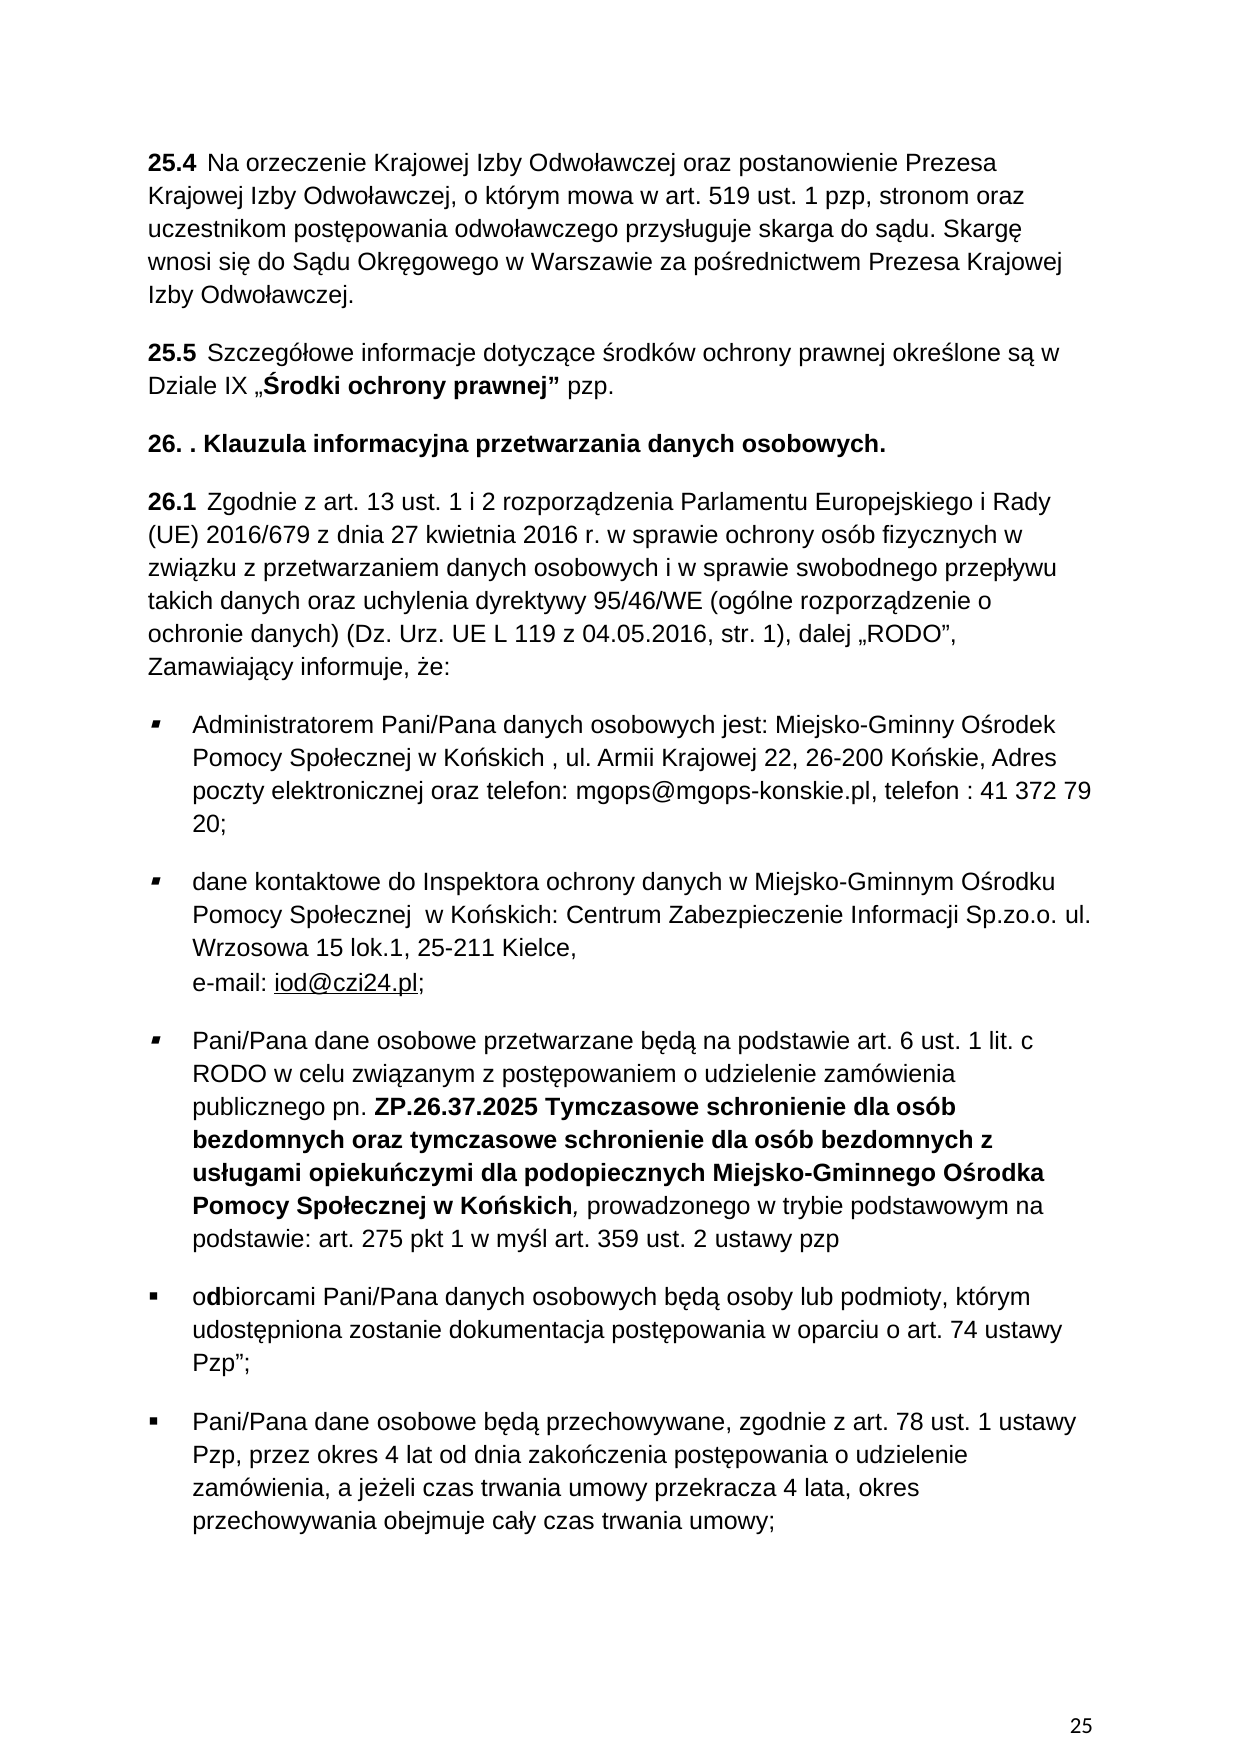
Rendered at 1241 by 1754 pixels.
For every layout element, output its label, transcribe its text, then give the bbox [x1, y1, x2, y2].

list Pani/Pana dane osobowe będą przechowywane, zgodnie z art. 78 ust. 1 ustawy Pzp, przez okres 4 lat od dnia zakończenia postępowania o udzielenie zamówienia, a jeżeli czas trwania umowy przekracza 4 lata, okres przechowywania obejmuje cały czas trwania umowy; [148, 1406, 1093, 1534]
list Zgodnie z art. 13 ust. 1 i 2 rozporządzenia Parlamentu Europejskiego i Rady (UE) 2016/679 z dnia 27 kwietnia 2016 r. w sprawie ochrony osób fizycznych w związku z przetwarzaniem danych osobowych i w sprawie swobodnego przepływu takich danych oraz uchylenia dyrektywy 95/46/WE (ogólne rozporządzenie o ochronie danych) (Dz. Urz. UE L 119 z 04.05.2016, str. 1), dalej „RODO”, Zamawiający informuje, że: [148, 487, 1093, 681]
list Pani/Pana dane osobowe przetwarzane będą na podstawie art. 6 ust. 1 lit. c RODO w celu związanym z postępowaniem o udzielenie zamówienia publicznego pn. ZP.26.37.2025 Tymczasowe schronienie dla osób bezdomnych oraz tymczasowe schronienie dla osób bezdomnych z usługami opiekuńczymi dla podopiecznych Miejsko-Gminnego Ośrodka Pomocy Społecznej w Końskich, prowadzonego w trybie podstawowym na podstawie: art. 275 pkt 1 w myśl art. 359 ust. 2 ustawy pzp [148, 1026, 1093, 1253]
list Administratorem Pani/Pana danych osobowych jest: Miejsko-Gminny Ośrodek Pomocy Społecznej w Końskich , ul. Armii Krajowej 22, 26-200 Końskie, Adres poczty elektronicznej oraz telefon: mgops@mgops-konskie.pl, telefon : 41 372 79 20; [148, 710, 1093, 838]
list dane kontaktowe do Inspektora ochrony danych w Miejsko-Gminnym Ośrodku Pomocy Społecznej w Końskich: Centrum Zabezpieczenie Informacji Sp.zo.o. ul. Wrzosowa 15 lok.1, 25-211 Kielce, e‐mail: iod@czi24.pl; [148, 867, 1093, 997]
list Szczegółowe informacje dotyczące środków ochrony prawnej określone są w Dziale IX „Środki ochrony prawnej” pzp. [148, 338, 1093, 399]
list Na orzeczenie Krajowej Izby Odwoławczej oraz postanowienie Prezesa Krajowej Izby Odwoławczej, o którym mowa w art. 519 ust. 1 pzp, stronom oraz uczestnikom postępowania odwoławczego przysługuje skarga do sądu. Skargę wnosi się do Sądu Okręgowego w Warszawie za pośrednictwem Prezesa Krajowej Izby Odwoławczej. [148, 148, 1093, 308]
list odbiorcami Pani/Pana danych osobowych będą osoby lub podmioty, którym udostępniona zostanie dokumentacja postępowania w oparciu o art. 74 ustawy Pzp”; [148, 1282, 1093, 1377]
text 26. . Klauzula informacyjna przetwarzania danych osobowych. [148, 429, 1093, 457]
